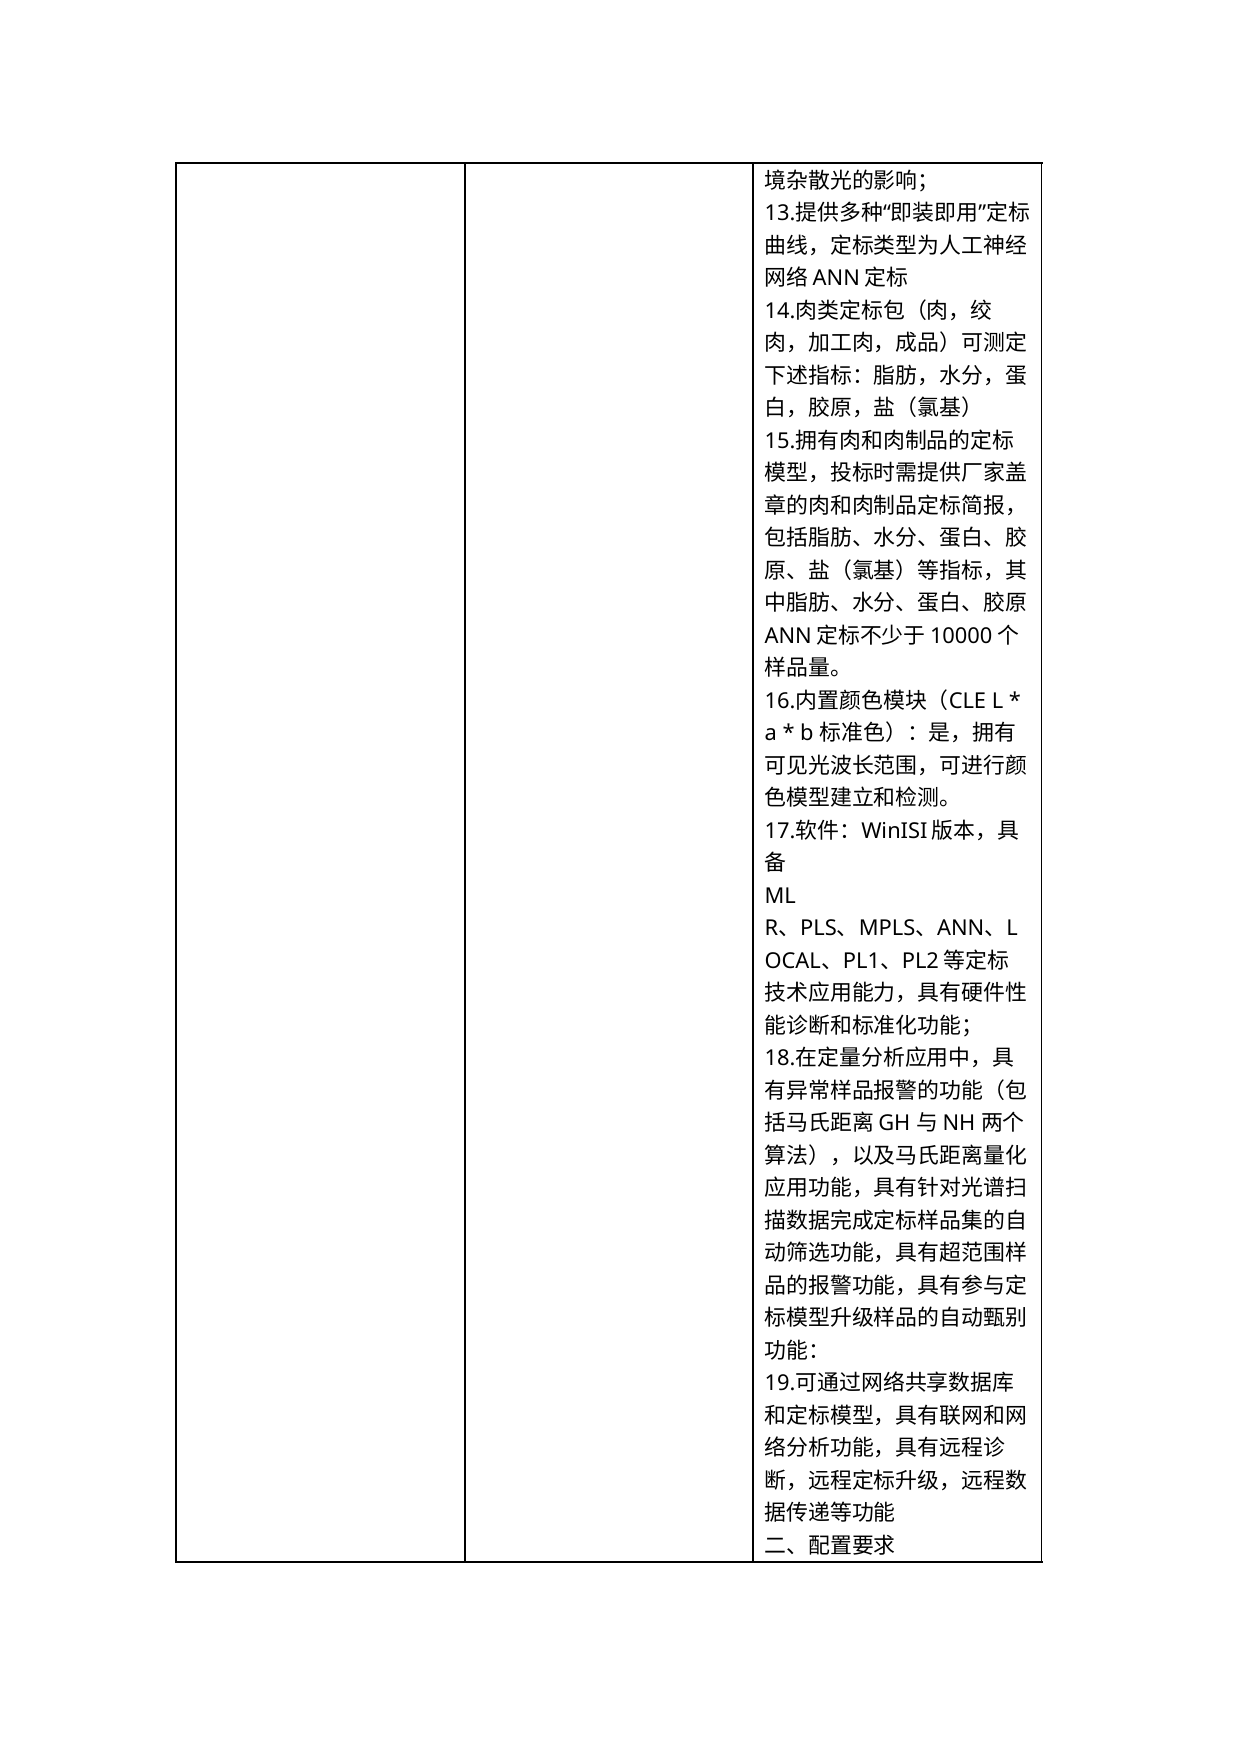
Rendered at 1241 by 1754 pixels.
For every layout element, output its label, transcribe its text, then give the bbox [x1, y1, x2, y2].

table_cell [466, 164, 752, 1561]
table_cell 3 [177, 164, 464, 1561]
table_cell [754, 164, 1041, 1561]
